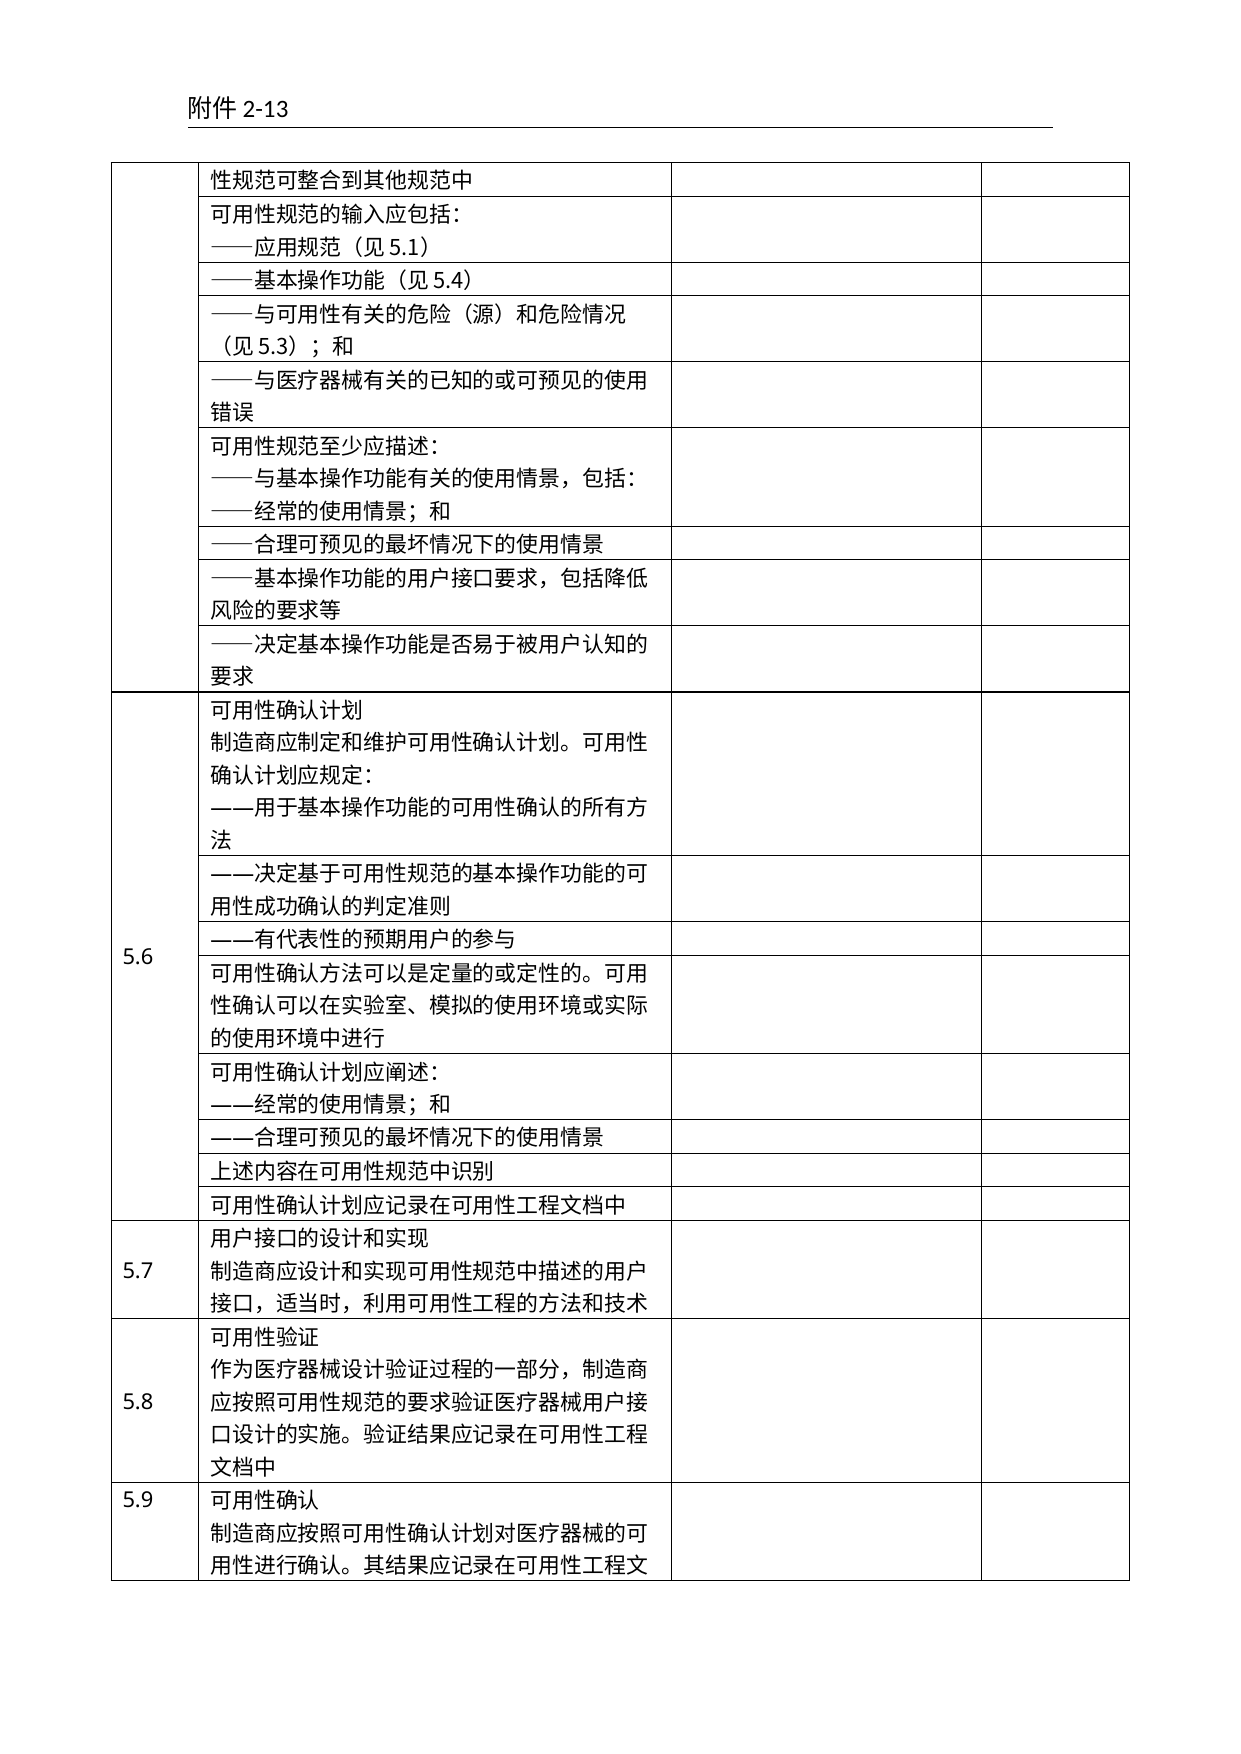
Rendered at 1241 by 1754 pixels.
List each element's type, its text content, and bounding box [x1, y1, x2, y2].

table_cell [982, 1483, 1129, 1580]
table_cell [982, 922, 1129, 954]
table_cell [672, 856, 981, 921]
table_cell ——基本操作功能（见5.4） [199, 263, 671, 295]
table_cell 可用性确认方法可以是定量的或定性的。可用性确认可以在实验室、模拟的使用环境或实际的使用环境中进行 [199, 956, 671, 1053]
table_cell ——决定基本操作功能是否易于被用户认知的要求 [199, 626, 671, 691]
table_cell [672, 922, 981, 954]
table_cell 用户接口的设计和实现 制造商应设计和实现可用性规范中描述的用户接口，适当时，利用可用性工程的方法和技术 [199, 1221, 671, 1318]
table_cell [672, 1187, 981, 1220]
table_cell [982, 1154, 1129, 1186]
table_cell [982, 362, 1129, 427]
table_cell [672, 956, 981, 1053]
table_cell [672, 428, 981, 526]
table_cell [982, 956, 1129, 1053]
table_cell [982, 1054, 1129, 1119]
table_cell [982, 197, 1129, 262]
table_cell 可用性规范的输入应包括： ——应用规范（见5.1） [199, 197, 671, 262]
table_cell [982, 1120, 1129, 1153]
table_cell ——合理可预见的最坏情况下的使用情景 [199, 1120, 671, 1153]
table_cell [672, 1154, 981, 1186]
table_cell [982, 693, 1129, 855]
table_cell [199, 163, 671, 196]
table_cell [672, 626, 981, 691]
table_cell 可用性确认计划应阐述： ——经常的使用情景；和 [199, 1054, 671, 1119]
table_cell [672, 1054, 981, 1119]
table_cell [982, 560, 1129, 625]
table_cell [982, 263, 1129, 295]
table_cell [672, 560, 981, 625]
table_cell 可用性规范至少应描述： ——与基本操作功能有关的使用情景，包括： ——经常的使用情景；和 [199, 428, 671, 526]
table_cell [199, 1483, 671, 1580]
table_cell [982, 1319, 1129, 1482]
table_cell [672, 1319, 981, 1482]
table_cell 可用性确认计划 制造商应制定和维护可用性确认计划。可用性确认计划应规定： ——用于基本操作功能的可用性确认的所有方法 [199, 693, 671, 855]
table_cell 5.9 [112, 1483, 198, 1580]
table_cell ——基本操作功能的用户接口要求，包括降低风险的要求等 [199, 560, 671, 625]
table_cell [672, 1120, 981, 1153]
table_cell 5.7 [112, 1221, 198, 1318]
table_cell [672, 693, 981, 855]
table_cell ——有代表性的预期用户的参与 [199, 922, 671, 954]
table_cell 可用性验证 作为医疗器械设计验证过程的一部分，制造商应按照可用性规范的要求验证医疗器械用户接口设计的实施。验证结果应记录在可用性工程文档中 [199, 1319, 671, 1482]
table_cell [982, 1221, 1129, 1318]
table_cell [982, 1187, 1129, 1220]
table_cell [982, 527, 1129, 559]
table_cell 上述内容在可用性规范中识别 [199, 1154, 671, 1186]
table_cell [672, 527, 981, 559]
table_cell ——与医疗器械有关的已知的或可预见的使用错误 [199, 362, 671, 427]
table_cell [672, 263, 981, 295]
table_cell [672, 1221, 981, 1318]
table_cell [982, 296, 1129, 361]
table_cell [982, 856, 1129, 921]
table_cell [672, 163, 981, 196]
table_cell [672, 1483, 981, 1580]
table_cell [982, 163, 1129, 196]
table_cell [672, 296, 981, 361]
table_cell [982, 428, 1129, 526]
table_cell [982, 626, 1129, 691]
table_cell [672, 197, 981, 262]
table_cell 5.8 [112, 1319, 198, 1482]
table_cell 可用性确认计划应记录在可用性工程文档中 [199, 1187, 671, 1220]
table_cell ——与可用性有关的危险（源）和危险情况（见5.3）；和 [199, 296, 671, 361]
table_cell 5.6 [112, 693, 198, 1220]
table_cell ——决定基于可用性规范的基本操作功能的可用性成功确认的判定准则 [199, 856, 671, 921]
table_cell ——合理可预见的最坏情况下的使用情景 [199, 527, 671, 559]
table_cell [672, 362, 981, 427]
